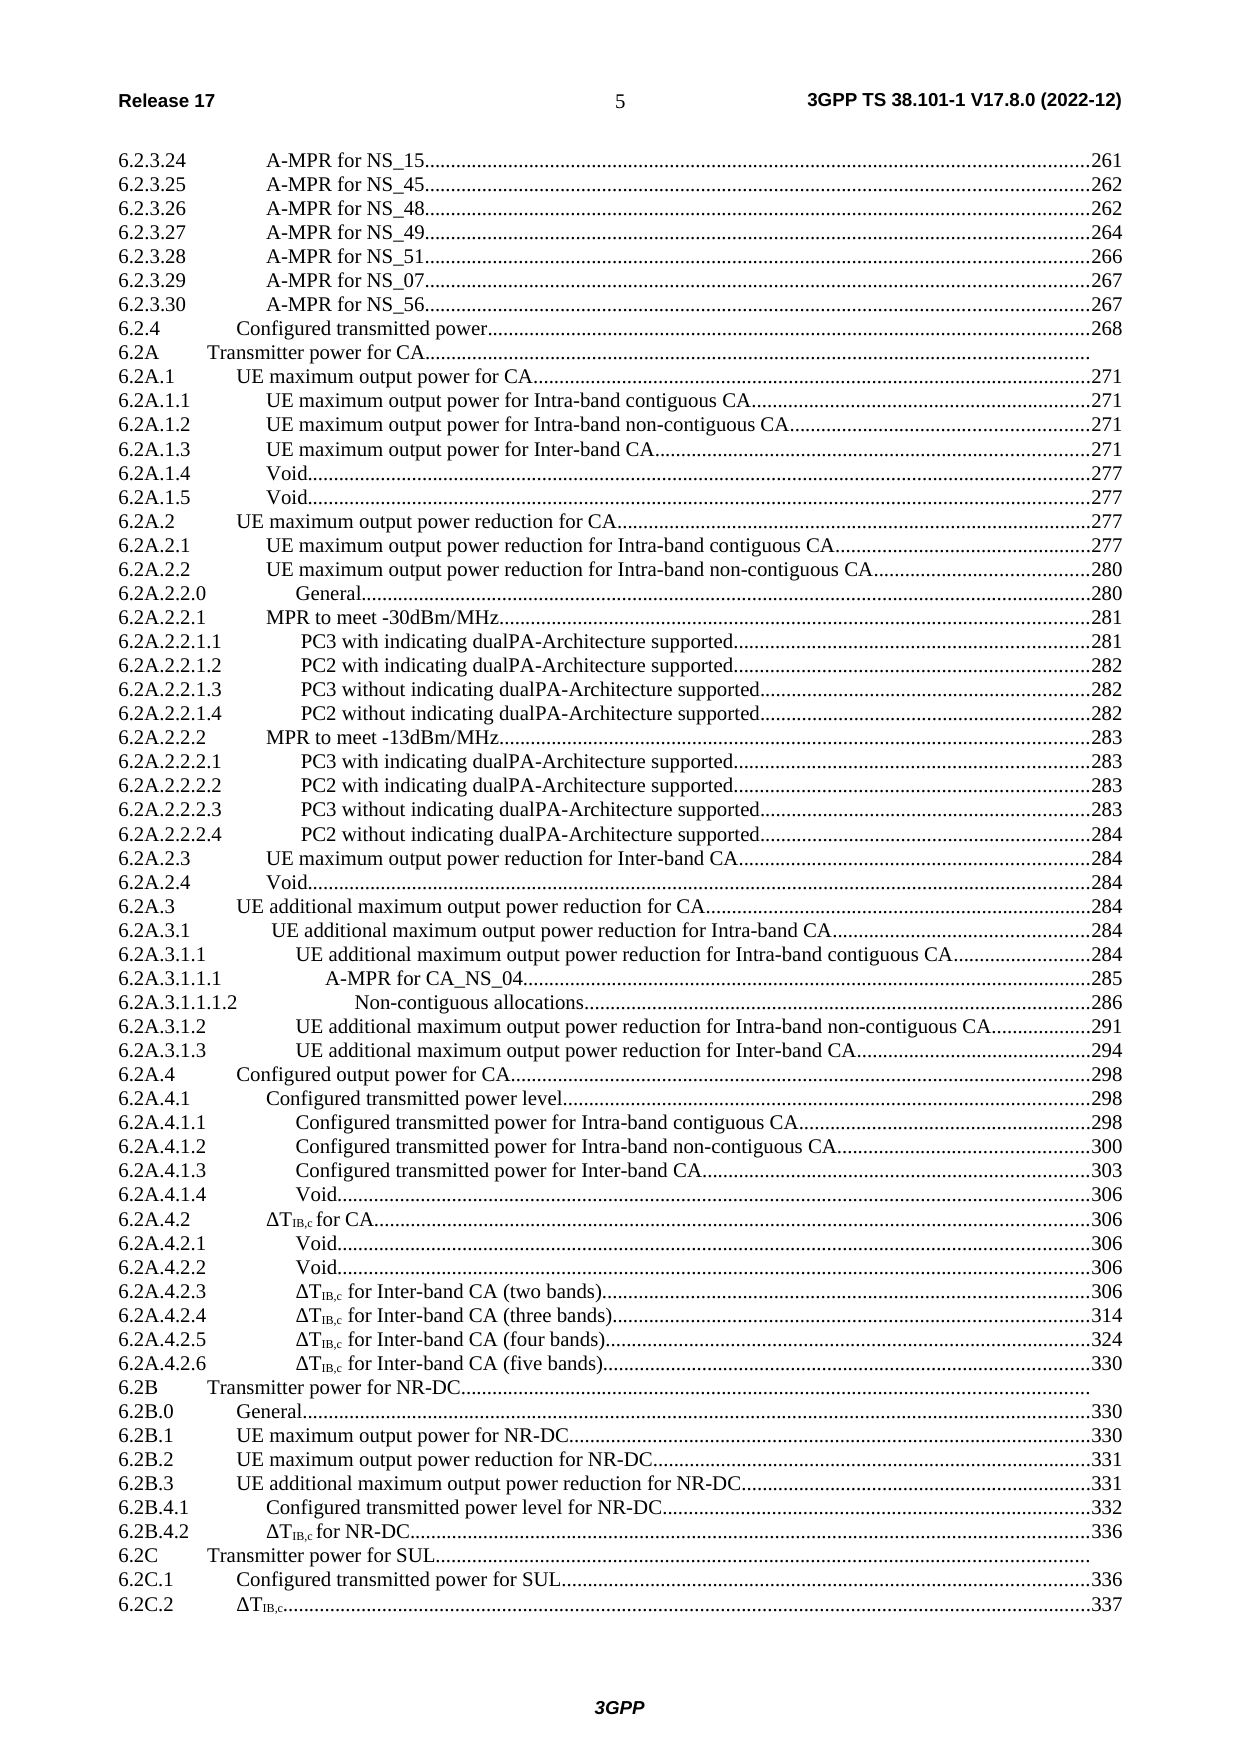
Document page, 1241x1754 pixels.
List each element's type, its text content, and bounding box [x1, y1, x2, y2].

text 6.2B.4.1 Configured transmitted power level for NR-DC 332 [118, 1495, 1122, 1519]
text 6.2A.1.1 UE maximum output power for Intra-band contiguous CA 271 [118, 388, 1122, 412]
text 6.2B.4.2 ΔTIB,c for NR-DC 336 [118, 1519, 1122, 1543]
text 6.2A.2.2.2.3 PC3 without indicating dualPA-Architecture supported 283 [118, 797, 1122, 821]
text 6.2A.2 UE maximum output power reduction for CA 277 [118, 509, 1122, 533]
text 6.2A.2.1 UE maximum output power reduction for Intra-band contiguous CA 277 [118, 533, 1122, 557]
text 6.2.3.28 A-MPR for NS_51 266 [118, 244, 1122, 268]
text 6.2A Transmitter power for CA 271 [118, 340, 1078, 364]
text 6.2A.3 UE additional maximum output power reduction for CA 284 [118, 894, 1122, 918]
text 6.2A.2.2.1.3 PC3 without indicating dualPA-Architecture supported 282 [118, 677, 1122, 701]
text 6.2.3.27 A-MPR for NS_49 264 [118, 220, 1122, 244]
text 6.2.3.26 A-MPR for NS_48 262 [118, 196, 1122, 220]
text 6.2A.4.1 Configured transmitted power level 298 [118, 1086, 1122, 1110]
text 6.2B.3 UE additional maximum output power reduction for NR-DC 331 [118, 1471, 1122, 1495]
text 6.2A.2.2.2 MPR to meet -13dBm/MHz 283 [118, 725, 1122, 749]
text 6.2A.1 UE maximum output power for CA 271 [118, 364, 1122, 388]
text 6.2A.1.3 UE maximum output power for Inter-band CA 271 [118, 436, 1122, 461]
text 6.2A.1.4 Void 277 [118, 461, 1122, 484]
text 6.2A.4.2.5 ΔTIB,c for Inter-band CA (four bands) 324 [118, 1327, 1122, 1351]
text 6.2A.4.2.2 Void 306 [118, 1254, 1122, 1279]
text 6.2A.2.2 UE maximum output power reduction for Intra-band non-contiguous CA 280 [118, 557, 1122, 581]
text 6.2B.1 UE maximum output power for NR-DC 330 [118, 1423, 1122, 1447]
text 6.2A.3.1.1 UE additional maximum output power reduction for Intra-band contiguous CA 284 [118, 942, 1122, 966]
text 6.2A.4 Configured output power for CA 298 [118, 1062, 1122, 1086]
text 6.2.4 Configured transmitted power 268 [118, 316, 1122, 340]
text 6.2A.4.1.4 Void 306 [118, 1182, 1122, 1206]
text 6.2.3.25 A-MPR for NS_45 262 [118, 172, 1122, 196]
text 6.2A.4.2.3 ΔTIB,c for Inter-band CA (two bands) 306 [118, 1279, 1122, 1303]
text 6.2B Transmitter power for NR-DC 330 [118, 1375, 1078, 1399]
text 6.2A.2.2.1 MPR to meet -30dBm/MHz 281 [118, 605, 1122, 629]
text 6.2A.2.4 Void 284 [118, 869, 1122, 894]
text 6.2A.3.1 UE additional maximum output power reduction for Intra-band CA 284 [118, 918, 1122, 942]
text 6.2A.2.2.2.2 PC2 with indicating dualPA-Architecture supported 283 [118, 773, 1122, 797]
text 6.2A.1.5 Void 277 [118, 484, 1122, 509]
text 6.2A.2.2.0 General 280 [118, 581, 1122, 605]
text 6.2A.2.2.2.4 PC2 without indicating dualPA-Architecture supported 284 [118, 821, 1122, 846]
text 6.2C.2 ΔTIB,c 337 [118, 1591, 1122, 1616]
text 6.2A.2.2.2.1 PC3 with indicating dualPA-Architecture supported 283 [118, 749, 1122, 773]
text 6.2A.1.2 UE maximum output power for Intra-band non-contiguous CA 271 [118, 412, 1122, 436]
text 6.2B.0 General 330 [118, 1399, 1122, 1423]
text 6.2A.3.1.1.1.2 Non-contiguous allocations 286 [118, 990, 1122, 1014]
text 6.2A.4.1.3 Configured transmitted power for Inter-band CA 303 [118, 1158, 1122, 1182]
text 6.2A.4.2.1 Void 306 [118, 1231, 1122, 1254]
text 6.2B.2 UE maximum output power reduction for NR-DC 331 [118, 1447, 1122, 1471]
text 6.2.3.24 A-MPR for NS_15 261 [118, 148, 1122, 172]
text 6.2A.3.1.1.1 A-MPR for CA_NS_04 285 [118, 966, 1122, 990]
text 6.2.3.29 A-MPR for NS_07 267 [118, 268, 1122, 292]
text 6.2A.2.2.1.4 PC2 without indicating dualPA-Architecture supported 282 [118, 701, 1122, 725]
text 6.2A.2.3 UE maximum output power reduction for Inter-band CA 284 [118, 846, 1122, 869]
text 6.2.3.30 A-MPR for NS_56 267 [118, 292, 1122, 316]
text 6.2A.3.1.2 UE additional maximum output power reduction for Intra-band non-contiguous CA 291 [118, 1014, 1122, 1038]
text 6.2C.1 Configured transmitted power for SUL 336 [118, 1567, 1122, 1591]
text 6.2C Transmitter power for SUL 336 [118, 1543, 1078, 1567]
text 6.2A.2.2.1.2 PC2 with indicating dualPA-Architecture supported 282 [118, 653, 1122, 677]
text 6.2A.2.2.1.1 PC3 with indicating dualPA-Architecture supported 281 [118, 629, 1122, 653]
text 6.2A.3.1.3 UE additional maximum output power reduction for Inter-band CA 294 [118, 1038, 1122, 1062]
text 6.2A.4.1.1 Configured transmitted power for Intra-band contiguous CA 298 [118, 1110, 1122, 1134]
text 6.2A.4.2.4 ΔTIB,c for Inter-band CA (three bands) 314 [118, 1303, 1122, 1327]
text 6.2A.4.1.2 Configured transmitted power for Intra-band non-contiguous CA 300 [118, 1134, 1122, 1158]
text 6.2A.4.2.6 ΔTIB,c for Inter-band CA (five bands) 330 [118, 1351, 1122, 1375]
text 6.2A.4.2 ΔTIB,c for CA 306 [118, 1206, 1122, 1231]
